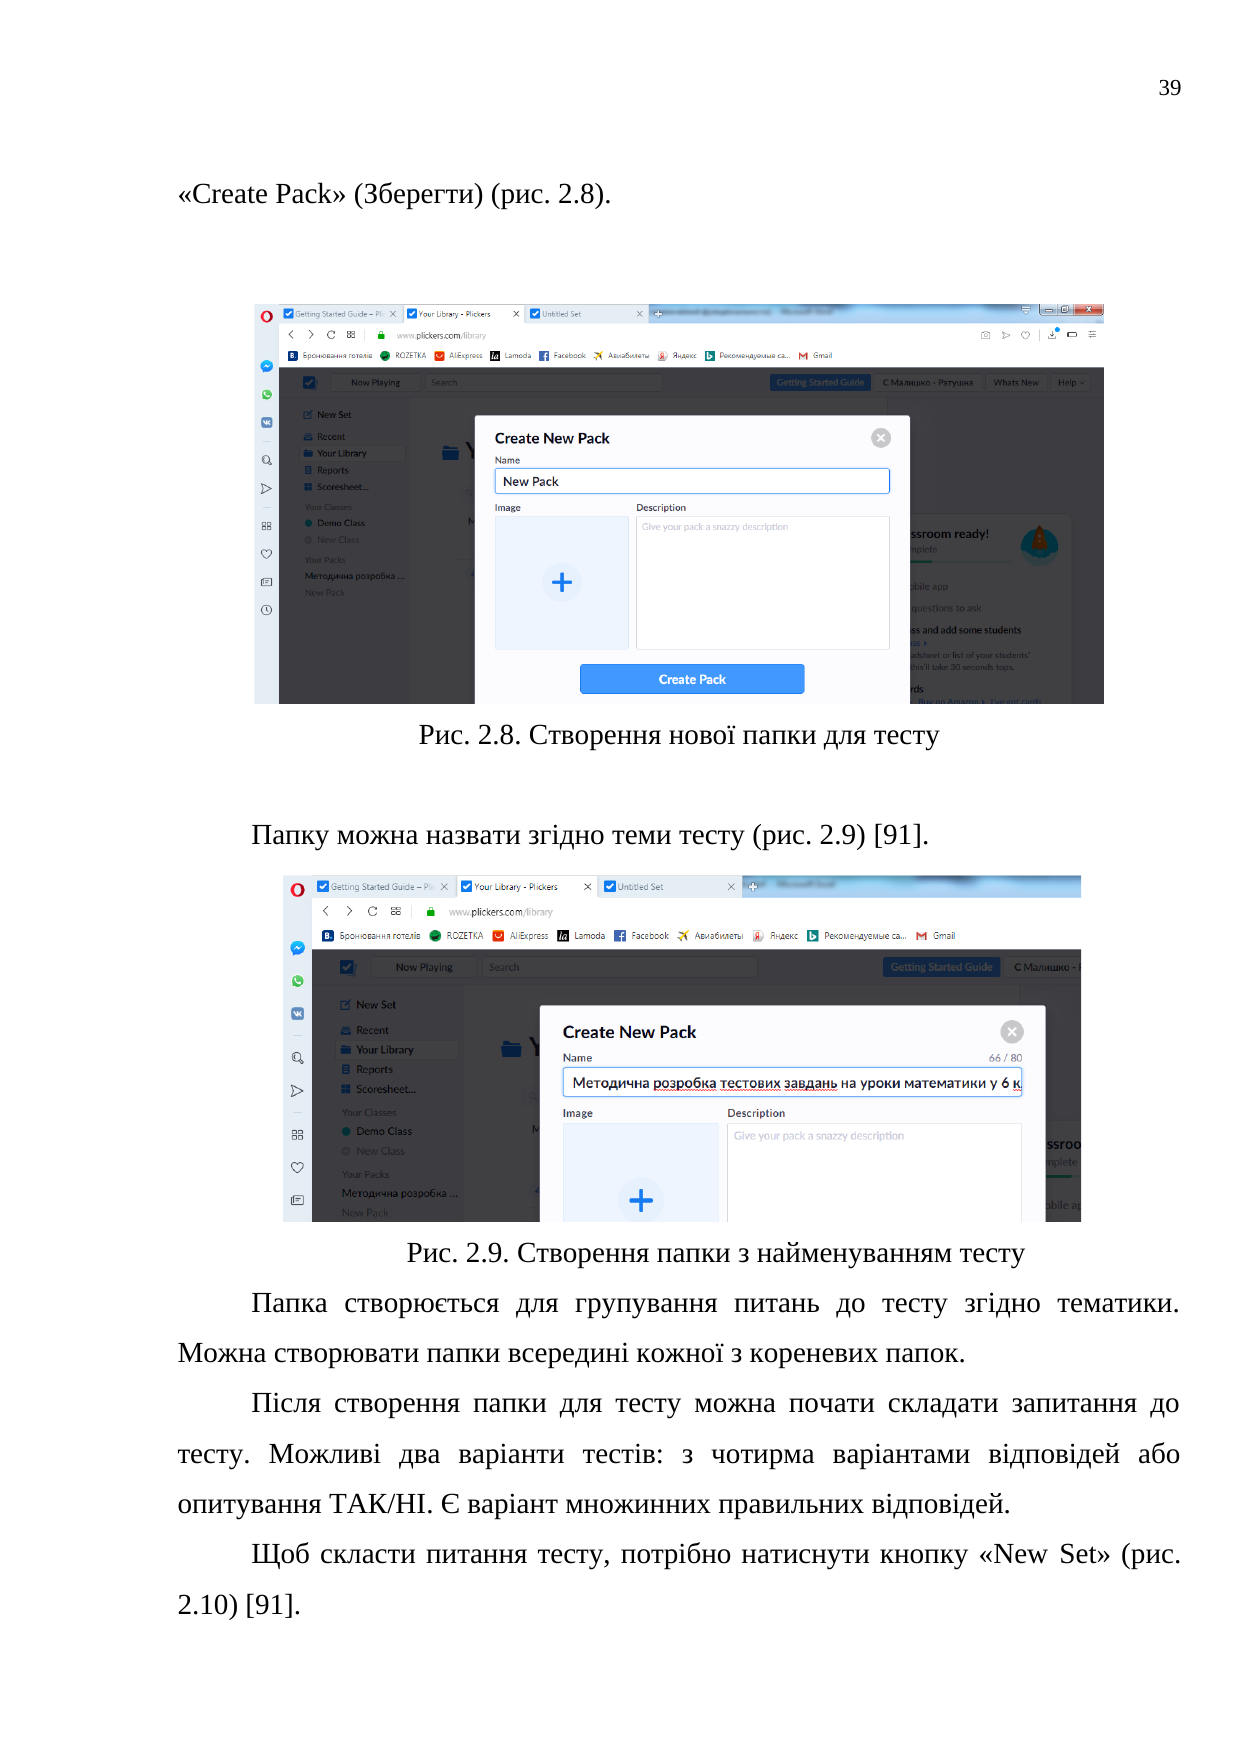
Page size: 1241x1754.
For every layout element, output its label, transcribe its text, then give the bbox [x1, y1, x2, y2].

text Після створення папки для тесту можна почати складати запитання до тесту. Можливі два варіанти тестів: з чотирма варіантами відповідей або опитування ТАК/НІ. Є варіант множинних правильних відповідей. [177, 1386, 1181, 1520]
text Папку можна назвати згідно теми тесту (рис. 2.9) [91]. [177, 817, 1181, 851]
text Папка створюється для групування питань до тесту згідно тематики. Можна створювати папки всередині кожної з кореневих папок. [177, 1285, 1181, 1369]
picture [277, 867, 1082, 1222]
picture [254, 226, 1104, 704]
text Щоб скласти питання тесту, потрібно натиснути кнопку «New Set» (рис. 2.10) [91]. [177, 1537, 1181, 1620]
text Рис. 2.9. Створення папки з найменуванням тесту [177, 1235, 1181, 1268]
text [177, 176, 1181, 209]
text Рис. 2.8. Створення нової папки для тесту [177, 717, 1181, 750]
